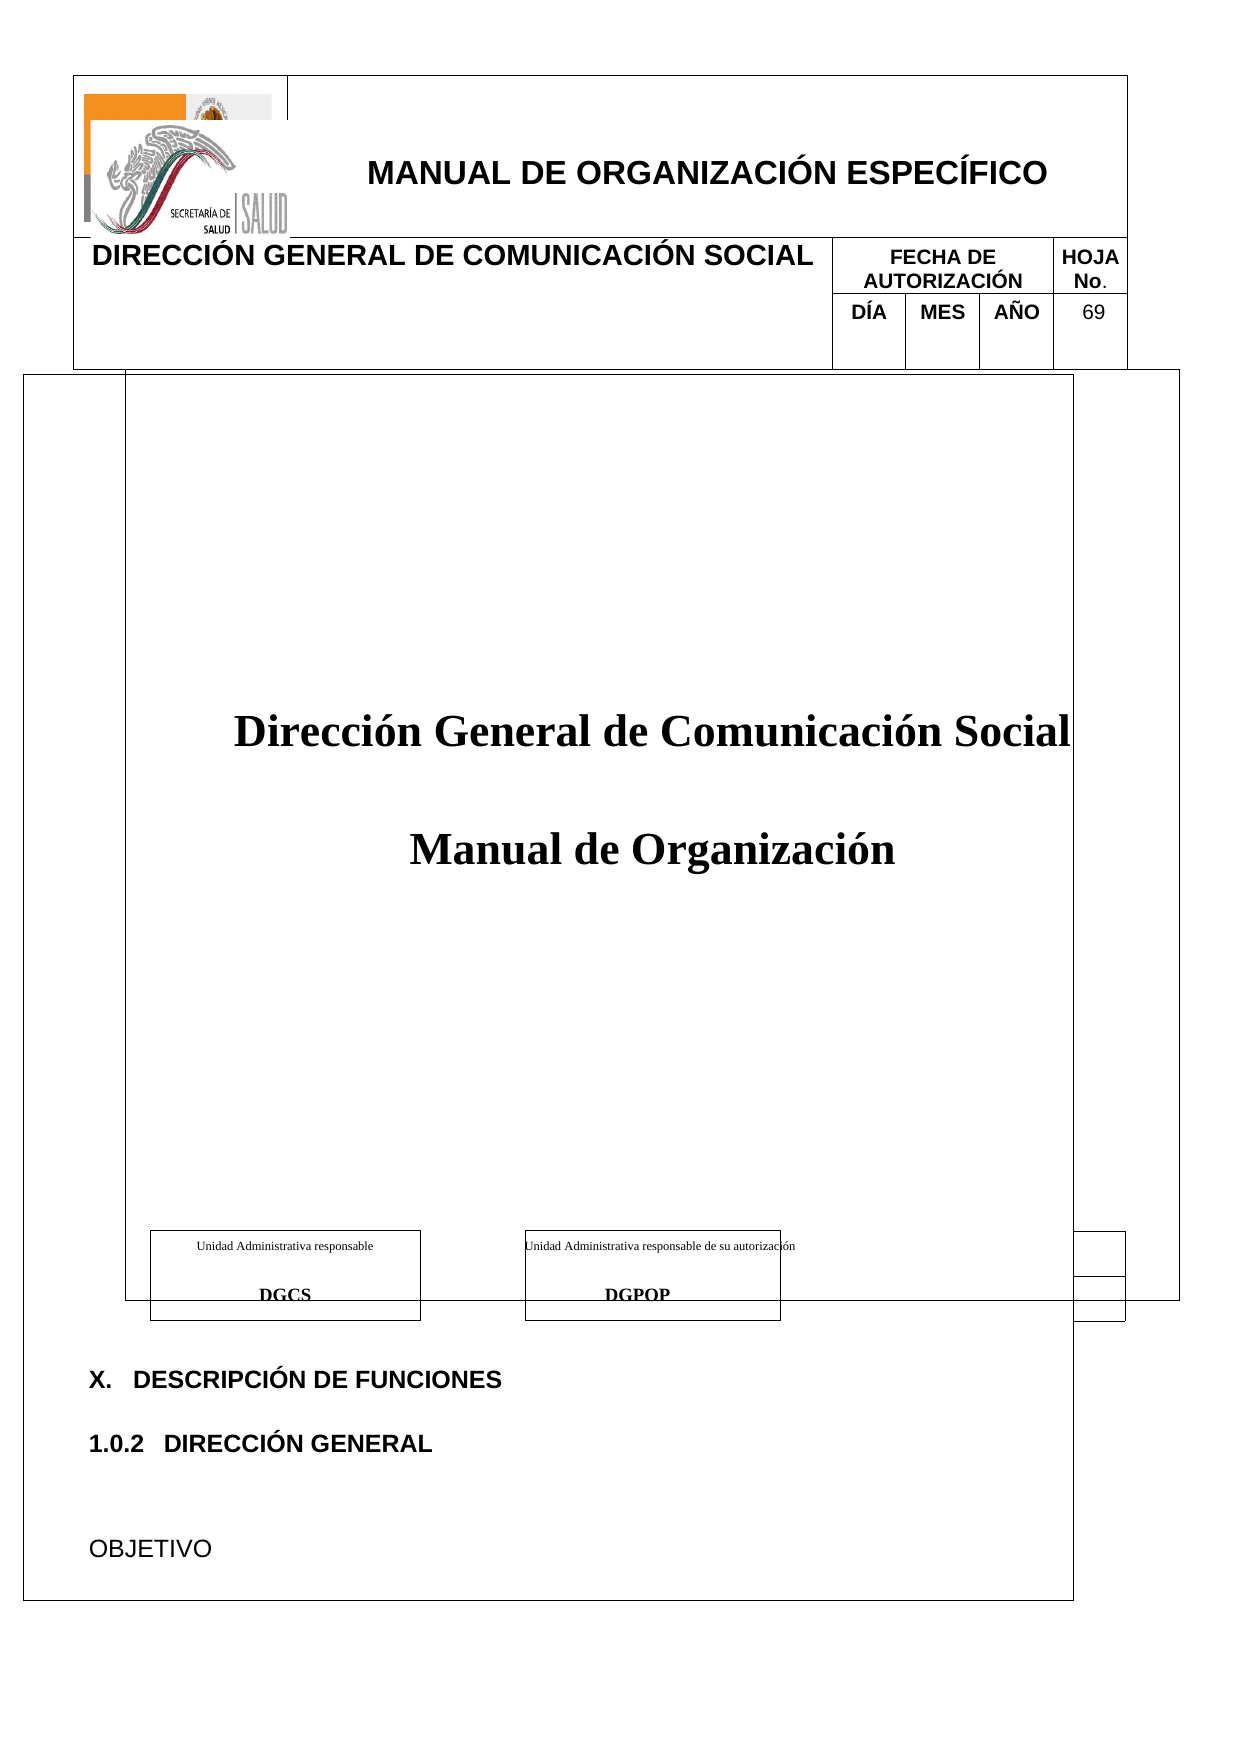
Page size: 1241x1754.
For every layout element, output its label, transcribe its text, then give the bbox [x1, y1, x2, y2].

subtitle X. DESCRIPCIÓN DE FUNCIONES [88, 1365, 1107, 1394]
list DIRECCIÓN GENERAL [88, 1429, 1107, 1458]
text OBJETIVO [88, 1534, 1107, 1563]
picture [84, 94, 290, 240]
